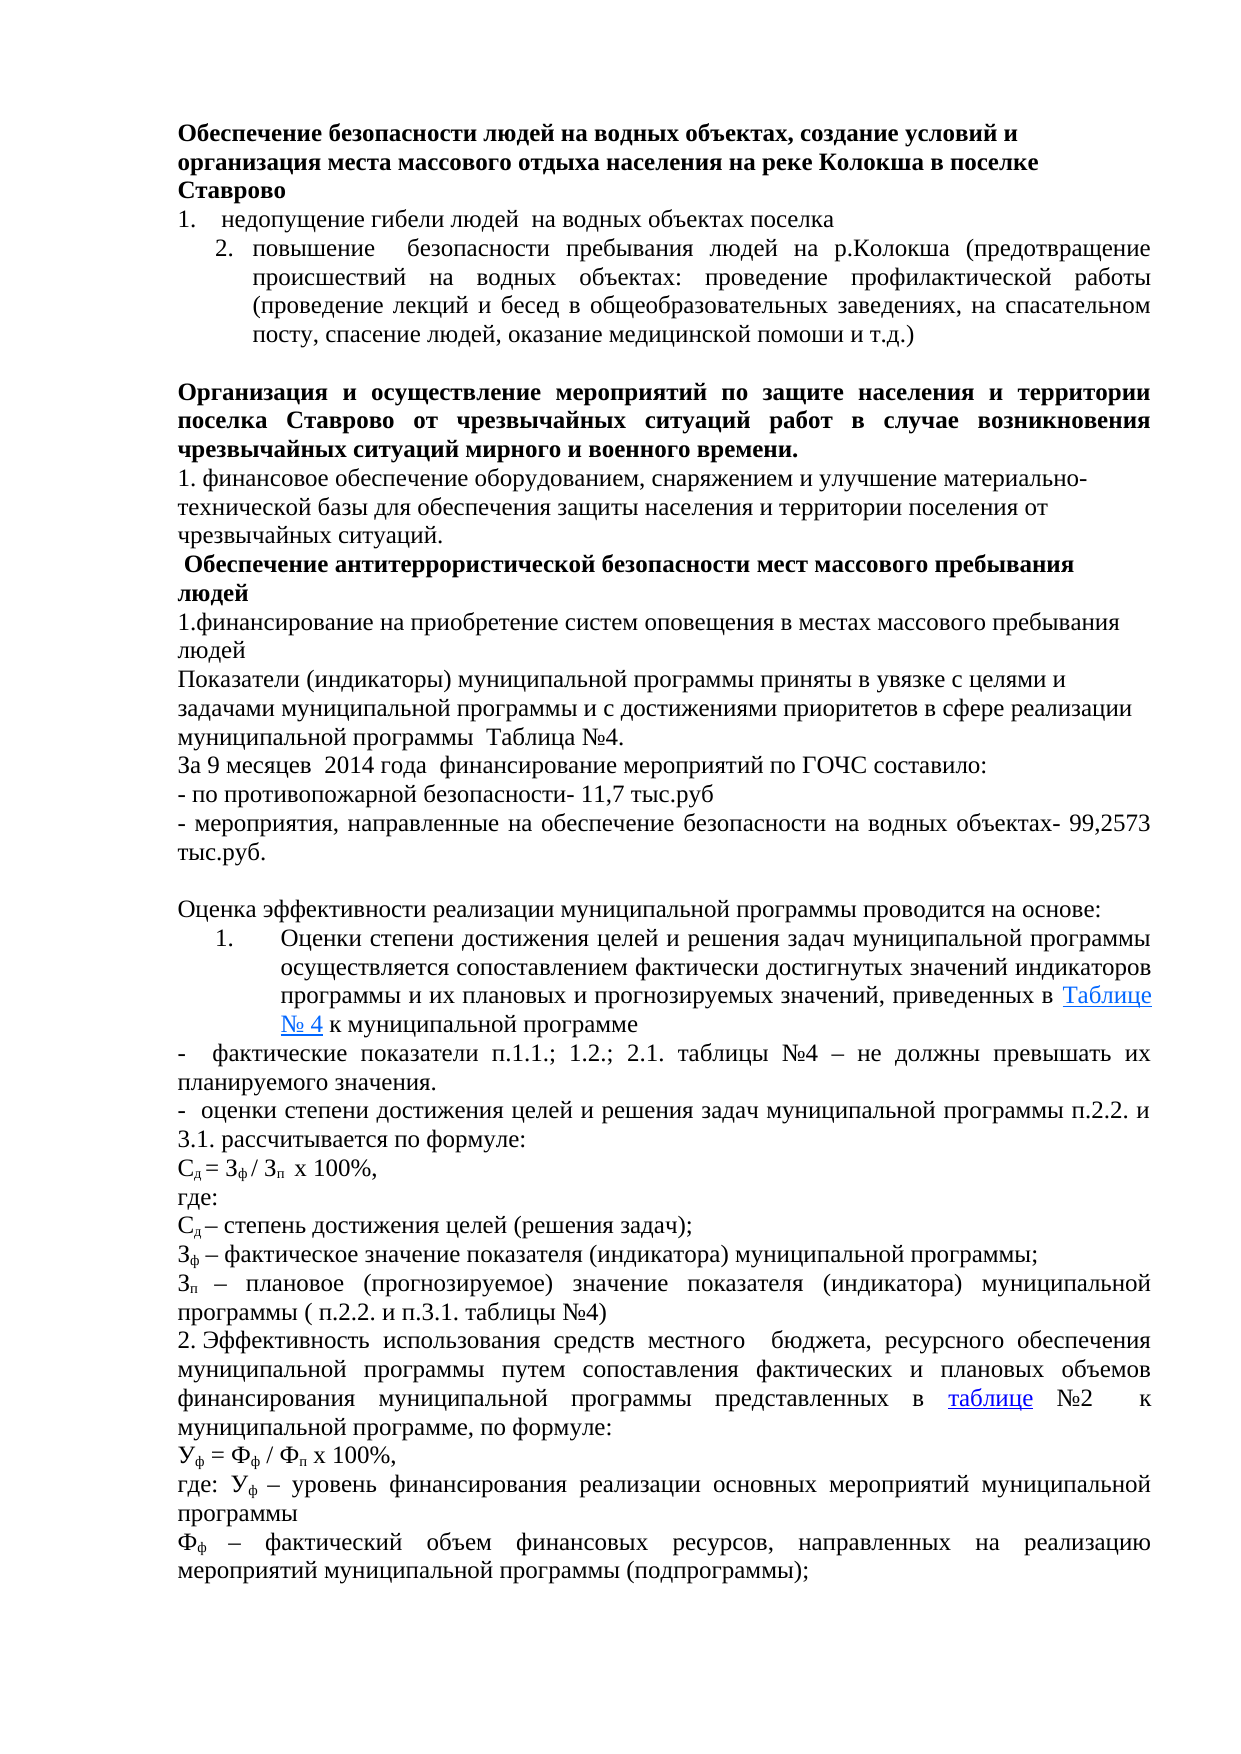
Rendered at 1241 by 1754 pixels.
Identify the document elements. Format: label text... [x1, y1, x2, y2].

text 1. финансовое обеспечение оборудованием, снаряжением и улучшение материально-технической базы для обеспечения защиты населения и территории поселения от чрезвычайных ситуаций. [177, 463, 1152, 549]
text Сд – степень достижения целей (решения задач); [177, 1211, 1152, 1239]
text Сд = Зф / Зп х 100%, [177, 1153, 1152, 1182]
text где: [177, 1182, 1152, 1211]
text - мероприятия, направленные на обеспечение безопасности на водных объектах- 99,2573 тыс.руб. [177, 808, 1152, 866]
text Организация и осуществление мероприятий по защите населения и территории поселка Ставрово от чрезвычайных ситуаций работ в случае возникновения чрезвычайных ситуаций мирного и военного времени. [177, 377, 1152, 463]
text 1. недопущение гибели людей на водных объектах поселка [177, 204, 1152, 233]
text За 9 месяцев 2014 года финансирование мероприятий по ГОЧС составило: [177, 751, 1152, 779]
text - оценки степени достижения целей и решения задач муниципальной программы п.2.2. и 3.1. рассчитывается по формуле: [177, 1096, 1152, 1153]
list повышение безопасности пребывания людей на р.Колокша (предотвращение происшествий на водных объектах: проведение профилактической работы (проведение лекций и бесед в общеобразовательных заведениях, на спасательном посту, спасение людей, оказание медицинской помоши и т.д.) [215, 233, 1152, 348]
text 1.финансирование на приобретение систем оповещения в местах массового пребывания людей [177, 607, 1152, 664]
text Обеспечение безопасности людей на водных объектах, создание условий и организация места массового отдыха населения на реке Колокша в поселке Ставрово [177, 118, 1152, 204]
text где: Уф – уровень финансирования реализации основных мероприятий муниципальной программы [177, 1469, 1152, 1527]
text Показатели (индикаторы) муниципальной программы приняты в увязке с целями и задачами муниципальной программы и с достижениями приоритетов в сфере реализации муниципальной программы Таблица №4. [177, 664, 1152, 751]
text Оценка эффективности реализации муниципальной программы проводится на основе: [177, 894, 1152, 923]
text Фф – фактический объем финансовых ресурсов, направленных на реализацию мероприятий муниципальной программы (подпрограммы); [177, 1527, 1152, 1584]
text 2. Эффективность использования средств местного бюджета, ресурсного обеспечения муниципальной программы путем сопоставления фактических и плановых объемов финансирования муниципальной программы представленных в таблице №2 к муниципальной программе, по формуле: [177, 1326, 1152, 1441]
text Обеспечение антитеррористической безопасности мест массового пребывания людей [177, 549, 1152, 607]
text Уф = Фф / Фп х 100%, [177, 1441, 1152, 1469]
text Зф – фактическое значение показателя (индикатора) муниципальной программы; [177, 1239, 1152, 1268]
list Оценки степени достижения целей и решения задач муниципальной программы осуществляется сопоставлением фактически достигнутых значений индикаторов программы и их плановых и прогнозируемых значений, приведенных в Таблице № 4 к муниципальной программе [215, 923, 1152, 1038]
text Зп – плановое (прогнозируемое) значение показателя (индикатора) муниципальной программы ( п.2.2. и п.3.1. таблицы №4) [177, 1268, 1152, 1326]
text - фактические показатели п.1.1.; 1.2.; 2.1. таблицы №4 – не должны превышать их планируемого значения. [177, 1038, 1152, 1096]
text - по противопожарной безопасности- 11,7 тыс.руб [177, 779, 1152, 808]
